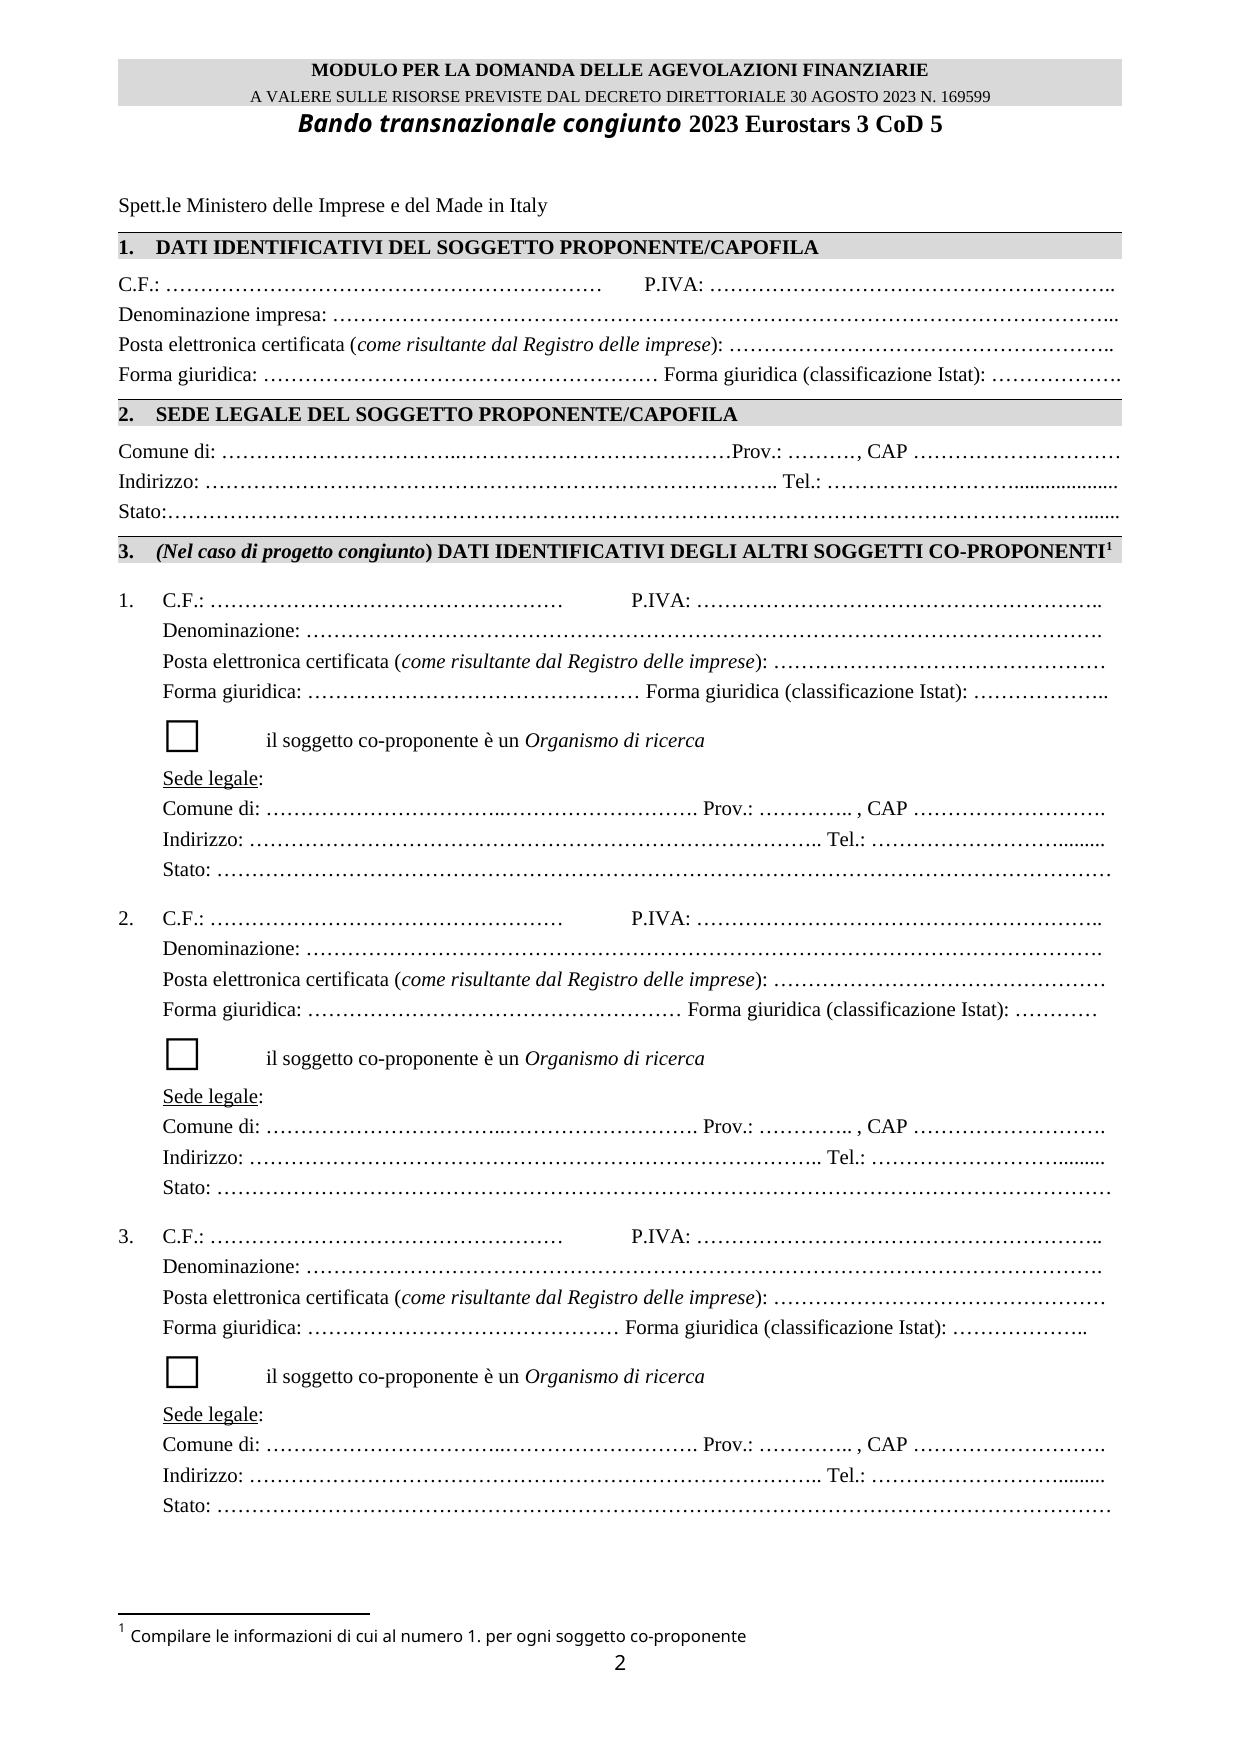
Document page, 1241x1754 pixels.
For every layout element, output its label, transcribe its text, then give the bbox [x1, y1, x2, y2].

text Forma giuridica: ………………………………………… Forma giuridica (classificazione Istat): ……………….. [162, 679, 1122, 703]
list C.F.: …………………………………………… P.IVA: ………………………………………………….. [118, 588, 1122, 612]
text Posta elettronica certificata (come risultante dal Registro delle imprese): ………………………………………… [162, 967, 1122, 991]
text MODULO PER AGEVOLAZIONI FINANZIARIE [118, 59, 1122, 81]
list (Nel caso di progetto congiunto) DATI IDENTIFICATIVI DEGLI ALTRI SOGGETTI CO-PROPONENTI [118, 537, 1122, 563]
list C.F.: …………………………………………… P.IVA: ………………………………………………….. [118, 1224, 1122, 1248]
text Sede legale: [118, 766, 1122, 790]
text Denominazione impresa: …………………………………………………………………………………………………... [118, 302, 1122, 326]
text Indirizzo: ……………………………………………………………………….. Tel.: ……………………….................... [118, 469, 1122, 493]
text Stato: ………………………………………………………………………………………………………………… [162, 857, 1122, 881]
text Spett.le Ministero delle Imprese e del Made in Italy [118, 186, 1122, 219]
list SEDE LEGALE DEL SOGGETTO PROPONENTE/CAPOFILA [118, 400, 1122, 426]
text Posta elettronica certificata (come risultante dal Registro delle imprese): ………………………………………… [162, 1285, 1122, 1309]
text Comune di: ……………………………..………………………. Prov.: ………….. , CAP ………………………. [162, 1432, 1122, 1456]
text C.F.: ……………………………………………………… P.IVA: ………………………………………………….. [118, 271, 1122, 296]
text Sede legale: [118, 1402, 1122, 1426]
text Stato:……………………………………………………………………………………………………………………....... [118, 499, 1122, 523]
text Stato: ………………………………………………………………………………………………………………… [162, 1175, 1122, 1199]
text Indirizzo: ……………………………………………………………………….. Tel.: ………………………......... [162, 1463, 1122, 1487]
list DATI IDENTIFICATIVI DEL SOGGETTO PROPONENTE/CAPOFILA [118, 233, 1122, 259]
text Comune di: ……………………………..………………………. Prov.: ………….. , CAP ………………………. [162, 796, 1122, 820]
text Forma giuridica: ……………………………………… Forma giuridica (classificazione Istat): ……………….. [162, 1315, 1122, 1339]
text Denominazione: ……………………………………………………………………………………………………. [162, 618, 1122, 642]
list il soggetto co-proponente è un Organismo di ricerca [162, 703, 1122, 760]
text Denominazione: ……………………………………………………………………………………………………. [162, 936, 1122, 960]
text Indirizzo: ……………………………………………………………………….. Tel.: ………………………......... [162, 1145, 1122, 1169]
text Forma giuridica: ……………………………………………… Forma giuridica (classificazione Istat): ………… [162, 997, 1122, 1021]
text Stato: ………………………………………………………………………………………………………………… [162, 1493, 1122, 1517]
text Comune di: ……………………………..………………………. Prov.: ………….. , CAP ………………………. [162, 1114, 1122, 1138]
text Forma giuridica: ………………………………………………… Forma giuridica (classificazione Istat): ………………. [118, 362, 1122, 386]
text Denominazione: ……………………………………………………………………………………………………. [162, 1254, 1122, 1278]
text Posta elettronica certificata (come risultante dal Registro delle imprese): ………………………………………… [162, 649, 1122, 673]
text Bando transnazionale congiunto 2023 Eurostars 3 CoD 5 [118, 106, 1122, 140]
text Indirizzo: ……………………………………………………………………….. Tel.: ………………………......... [162, 827, 1122, 851]
text Comune di: ……………………………..…………………………………Prov.: ………. , CAP ………………………… [118, 439, 1122, 463]
list C.F.: …………………………………………… P.IVA: ………………………………………………….. [118, 906, 1122, 930]
text A VALERE SULLE RISORSE PREVISTE DAL DECRETO DIRETTORIALE 30 AGOSTO 2023 N. 169599 [118, 87, 1122, 106]
list il soggetto co-proponente è un Organismo di ricerca [162, 1021, 1122, 1078]
text Sede legale: [118, 1084, 1122, 1108]
list il soggetto co-proponente è un Organismo di ricerca [162, 1339, 1122, 1396]
text Posta elettronica certificata (come risultante dal Registro delle imprese): ……………………………………………….. [118, 332, 1122, 356]
